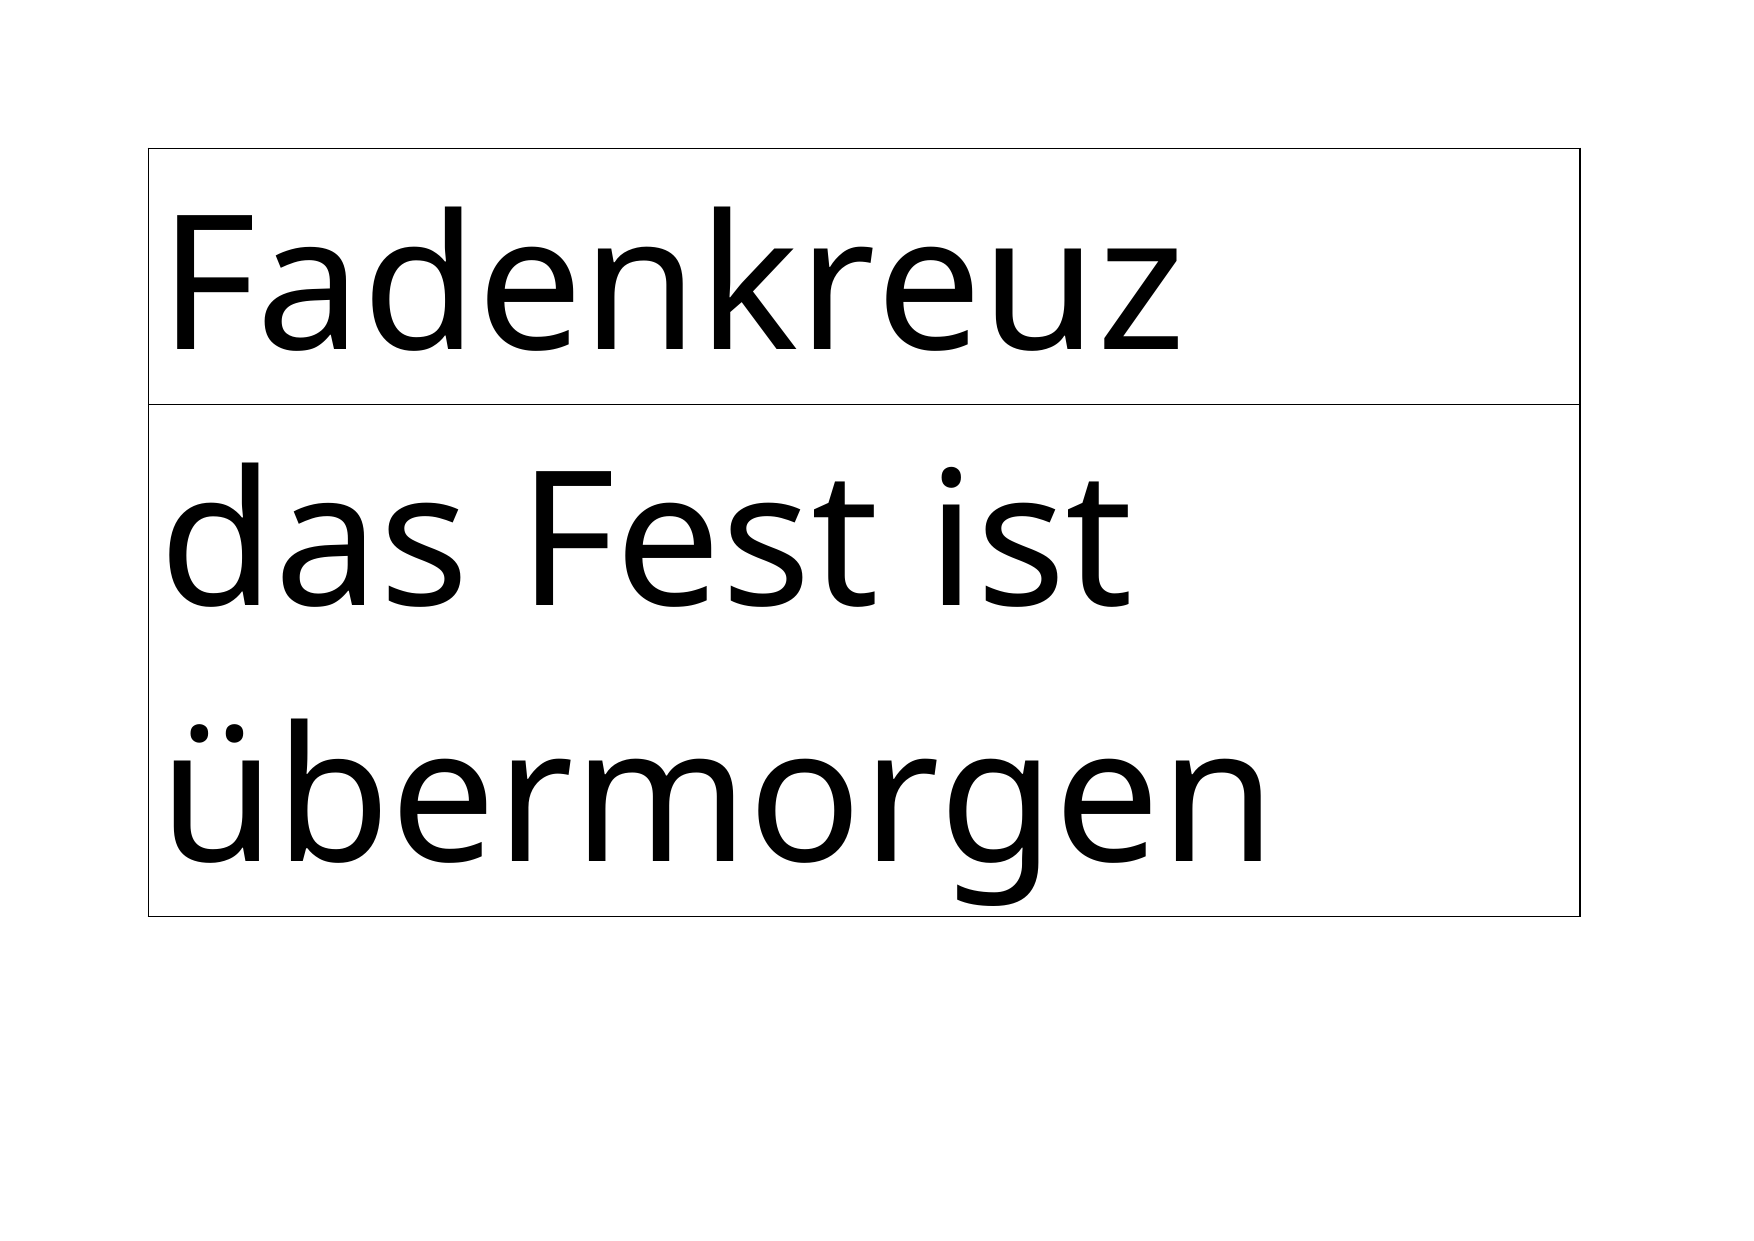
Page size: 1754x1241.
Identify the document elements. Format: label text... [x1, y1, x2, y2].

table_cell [149, 149, 1579, 404]
table_cell das Fest ist übermorgen [149, 405, 1579, 916]
